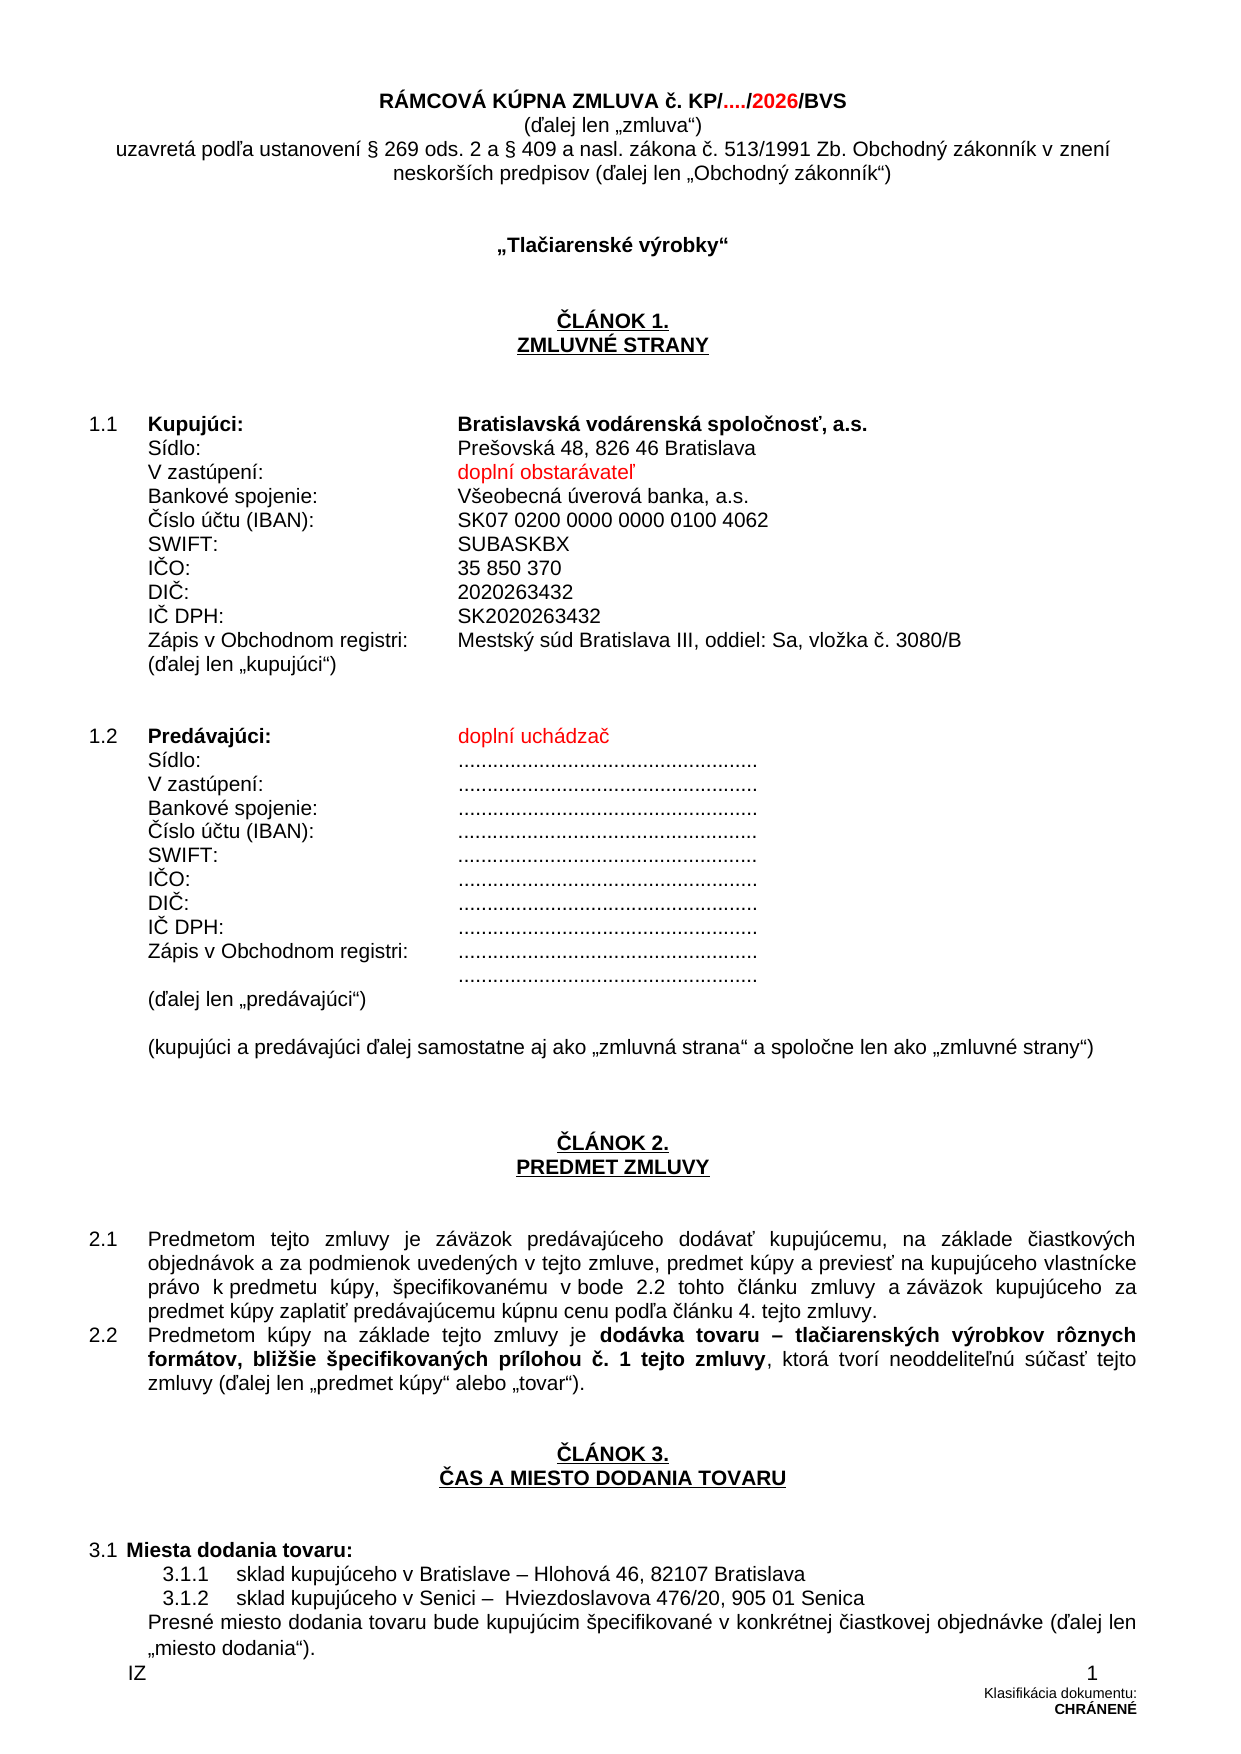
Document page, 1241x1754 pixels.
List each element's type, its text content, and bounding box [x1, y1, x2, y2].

text IČ DPH: .................................................... [148, 915, 1137, 939]
list Predmetom kúpy na základe tejto zmluvy je dodávka tovaru – tlačiarenských výrobkov rôznych formátov, bližšie špecifikovaných prílohou č. 1 tejto zmluvy, ktorá tvorí neoddeliteľnú súčasť tejto zmluvy (ďalej len „predmet kúpy“ alebo „tovar“). [89, 1322, 1137, 1394]
text Číslo účtu (IBAN): SK07 0200 0000 0000 0100 4062 [148, 508, 1137, 532]
text ČLÁNOK 3. [89, 1442, 1137, 1466]
text uzavretá podľa ustanovení § 269 ods. 2 a § 409 a nasl. zákona č. 513/1991 Zb. Obchodný zákonník v znení neskorších predpisov (ďalej len „Obchodný zákonník“) [89, 137, 1137, 184]
text DIČ: 2020263432 [148, 580, 1137, 604]
text Rámcová kúpna Zmluva č. KP/..../2026/BVS [89, 89, 1137, 113]
subtitle ČLÁNOK 1. [89, 309, 1137, 333]
list Kupujúci: Bratislavská vodárenská spoločnosť, a.s. [89, 412, 1137, 436]
text SWIFT: SUBASKBX [148, 532, 1137, 556]
text Zápis v Obchodnom registri: Mestský súd Bratislava III, oddiel: Sa, vložka č. 3080/B [148, 628, 1137, 652]
text DIČ: .................................................... [148, 891, 1137, 915]
text IČO: .................................................... [148, 867, 1137, 891]
list 3.1.1 sklad kupujúceho v Bratislave – Hlohová 46, 82107 Bratislava [148, 1562, 1137, 1586]
text „Tlačiarenské výrobky“ [89, 232, 1137, 256]
text Zápis v Obchodnom registri: .................................................... [148, 939, 1137, 963]
subtitle ZMLUVNÉ STRANY [89, 333, 1137, 357]
list predmet zmluvy [89, 1155, 1137, 1179]
text SWIFT: .................................................... [148, 843, 1137, 867]
text ČAS A MIESTO DODANIA TOVARU [89, 1466, 1137, 1490]
text (ďalej len „zmluva“) [89, 113, 1137, 137]
text .................................................... [148, 963, 1137, 987]
text V zastúpení: doplní obstarávateľ [74, 460, 1137, 484]
text (ďalej len „kupujúci“) [148, 652, 1137, 676]
list Miesta dodania tovaru: [89, 1538, 1137, 1562]
text Číslo účtu (IBAN): .................................................... [148, 819, 1137, 843]
text Bankové spojenie: .................................................... [148, 795, 1137, 819]
list 3.1.2 sklad kupujúceho v Senici – Hviezdoslavova 476/20, 905 01 Senica [148, 1586, 1137, 1610]
text V zastúpení: .................................................... [148, 771, 1137, 795]
list Presné miesto dodania tovaru bude kupujúcim špecifikované v konkrétnej čiastkovej objednávke (ďalej len „miesto dodania“). [148, 1610, 1137, 1660]
list ČLÁNOK 2. [89, 1131, 1137, 1155]
text (ďalej len „predávajúci“) [148, 987, 1137, 1011]
list Predávajúci: doplní uchádzač [89, 723, 1137, 747]
list (kupujúci a predávajúci ďalej samostatne aj ako „zmluvná strana“ a spoločne len ako „zmluvné strany“) [148, 1035, 1137, 1059]
text Sídlo: .................................................... [148, 747, 1137, 771]
text IČ DPH: SK2020263432 [148, 604, 1137, 628]
text Bankové spojenie: Všeobecná úverová banka, a.s. [148, 484, 1137, 508]
list Predmetom tejto zmluvy je záväzok predávajúceho dodávať kupujúcemu, na základe čiastkových objednávok a za podmienok uvedených v tejto zmluve, predmet kúpy a previesť na kupujúceho vlastnícke právo k predmetu kúpy, špecifikovanému v bode 2.2 tohto článku zmluvy a záväzok kupujúceho za predmet kúpy zaplatiť predávajúcemu kúpnu cenu podľa článku 4. tejto zmluvy. [89, 1227, 1137, 1322]
text Sídlo: Prešovská 48, 826 46 Bratislava [148, 436, 1137, 460]
text IČO: 35 850 370 [148, 556, 1137, 580]
